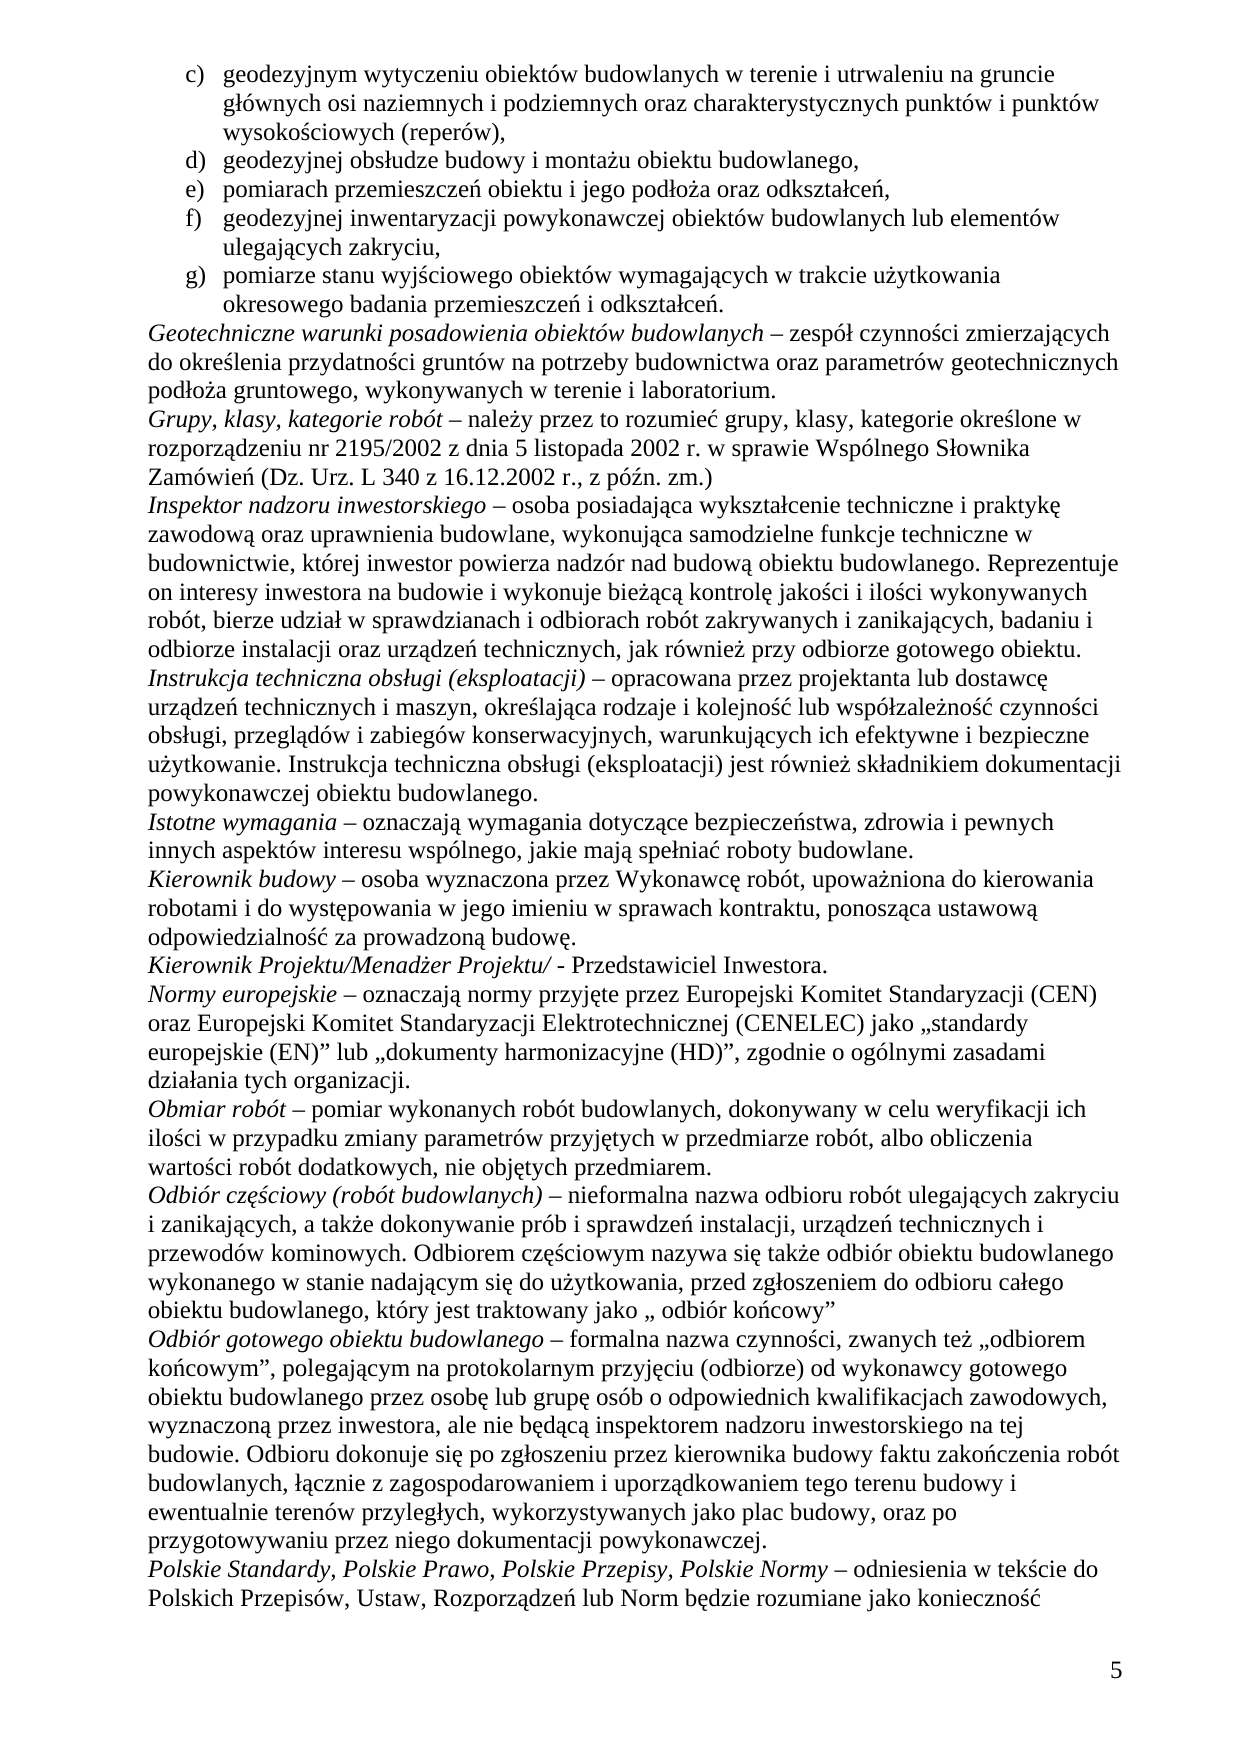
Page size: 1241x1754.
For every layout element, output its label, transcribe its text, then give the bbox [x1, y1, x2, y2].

text Odbiór gotowego obiektu budowlanego – formalna nazwa czynności, zwanych też „odbiorem końcowym”, polegającym na protokolarnym przyjęciu (odbiorze) od wykonawcy gotowego obiektu budowlanego przez osobę lub grupę osób o odpowiednich kwalifikacjach zawodowych, wyznaczoną przez inwestora, ale nie będącą inspektorem nadzoru inwestorskiego na tej budowie. Odbioru dokonuje się po zgłoszeniu przez kierownika budowy faktu zakończenia robót budowlanych, łącznie z zagospodarowaniem i uporządkowaniem tego terenu budowy i ewentualnie terenów przyległych, wykorzystywanych jako plac budowy, oraz po przygotowywaniu przez niego dokumentacji powykonawczej. [148, 1324, 1122, 1554]
text Kierownik budowy – osoba wyznaczona przez Wykonawcę robót, upoważniona do kierowania robotami i do występowania w jego imieniu w sprawach kontraktu, ponosząca ustawową odpowiedzialność za prowadzoną budowę. [148, 864, 1122, 950]
text Grupy, klasy, kategorie robót – należy przez to rozumieć grupy, klasy, kategorie określone w rozporządzeniu nr 2195/2002 z dnia 5 listopada 2002 r. w sprawie Wspólnego Słownika Zamówień (Dz. Urz. L 340 z 16.12.2002 r., z późn. zm.) [148, 404, 1122, 490]
text Obmiar robót – pomiar wykonanych robót budowlanych, dokonywany w celu weryfikacji ich ilości w przypadku zmiany parametrów przyjętych w przedmiarze robót, albo obliczenia wartości robót dodatkowych, nie objętych przedmiarem. [148, 1094, 1122, 1180]
list pomiarach przemieszczeń obiektu i jego podłoża oraz odkształceń, [185, 174, 1122, 203]
text Odbiór częściowy (robót budowlanych) – nieformalna nazwa odbioru robót ulegających zakryciu i zanikających, a także dokonywanie prób i sprawdzeń instalacji, urządzeń technicznych i przewodów kominowych. Odbiorem częściowym nazywa się także odbiór obiektu budowlanego wykonanego w stanie nadającym się do użytkowania, przed zgłoszeniem do odbioru całego obiektu budowlanego, który jest traktowany jako „ odbiór końcowy” [148, 1180, 1122, 1324]
text Kierownik Projektu/Menadżer Projektu/ - Przedstawiciel Inwestora. [148, 950, 1122, 979]
list geodezyjnym wytyczeniu obiektów budowlanych w terenie i utrwaleniu na gruncie głównych osi naziemnych i podziemnych oraz charakterystycznych punktów i punktów wysokościowych (reperów), [185, 59, 1122, 145]
text Normy europejskie – oznaczają normy przyjęte przez Europejski Komitet Standaryzacji (CEN) oraz Europejski Komitet Standaryzacji Elektrotechnicznej (CENELEC) jako „standardy europejskie (EN)” lub „dokumenty harmonizacyjne (HD)”, zgodnie o ogólnymi zasadami działania tych organizacji. [148, 979, 1122, 1094]
list geodezyjnej obsłudze budowy i montażu obiektu budowlanego, [185, 145, 1122, 174]
list pomiarze stanu wyjściowego obiektów wymagających w trakcie użytkowania okresowego badania przemieszczeń i odkształceń. [185, 260, 1122, 318]
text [148, 1554, 1122, 1612]
list geodezyjnej inwentaryzacji powykonawczej obiektów budowlanych lub elementów ulegających zakryciu, [185, 203, 1122, 260]
text Inspektor nadzoru inwestorskiego – osoba posiadająca wykształcenie techniczne i praktykę zawodową oraz uprawnienia budowlane, wykonująca samodzielne funkcje techniczne w budownictwie, której inwestor powierza nadzór nad budową obiektu budowlanego. Reprezentuje on interesy inwestora na budowie i wykonuje bieżącą kontrolę jakości i ilości wykonywanych robót, bierze udział w sprawdzianach i odbiorach robót zakrywanych i zanikających, badaniu i odbiorze instalacji oraz urządzeń technicznych, jak również przy odbiorze gotowego obiektu. [148, 490, 1122, 663]
text Instrukcja techniczna obsługi (eksploatacji) – opracowana przez projektanta lub dostawcę urządzeń technicznych i maszyn, określająca rodzaje i kolejność lub współzależność czynności obsługi, przeglądów i zabiegów konserwacyjnych, warunkujących ich efektywne i bezpieczne użytkowanie. Instrukcja techniczna obsługi (eksploatacji) jest również składnikiem dokumentacji powykonawczej obiektu budowlanego. [148, 663, 1122, 807]
text Istotne wymagania – oznaczają wymagania dotyczące bezpieczeństwa, zdrowia i pewnych innych aspektów interesu wspólnego, jakie mają spełniać roboty budowlane. [148, 807, 1122, 864]
text Geotechniczne warunki posadowienia obiektów budowlanych – zespół czynności zmierzających do określenia przydatności gruntów na potrzeby budownictwa oraz parametrów geotechnicznych podłoża gruntowego, wykonywanych w terenie i laboratorium. [148, 318, 1122, 404]
